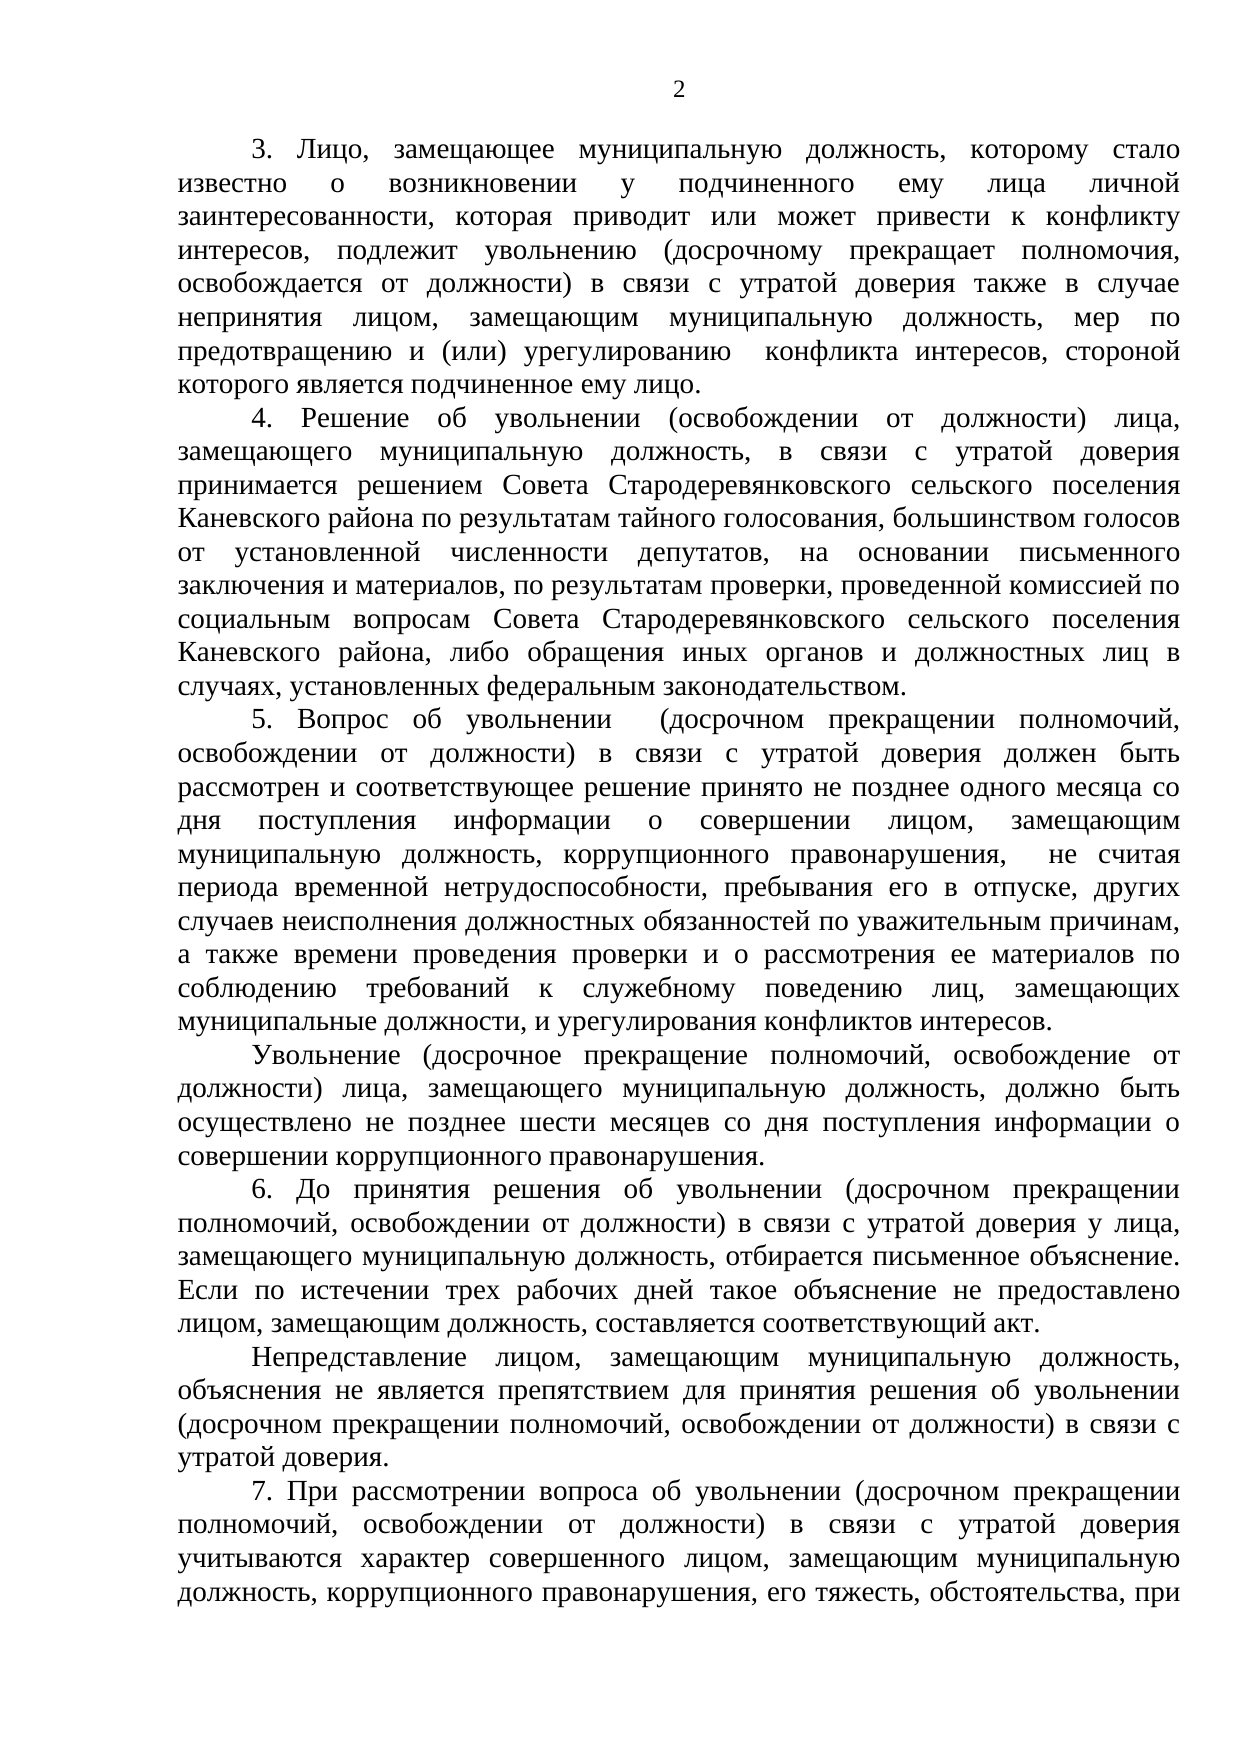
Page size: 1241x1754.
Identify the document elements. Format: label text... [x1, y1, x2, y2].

text 5. Вопрос об увольнении (досрочном прекращении полномочий, освобождении от должности) в связи с утратой доверия должен быть рассмотрен и соответствующее решение принято не позднее одного месяца со дня поступления информации о совершении лицом, замещающим муниципальную должность, коррупционного правонарушения, не считая периода временной нетрудоспособности, пребывания его в отпуске, других случаев неисполнения должностных обязанностей по уважительным причинам, а также времени проведения проверки и о рассмотрения ее материалов по соблюдению требований к служебному поведению лиц, замещающих муниципальные должности, и урегулирования конфликтов интересов. [177, 702, 1181, 1037]
text 3. Лицо, замещающее муниципальную должность, которому стало известно о возникновении у подчиненного ему лица личной заинтересованности, которая приводит или может привести к конфликту интересов, подлежит увольнению (досрочному прекращает полномочия, освобождается от должности) в связи с утратой доверия также в случае непринятия лицом, замещающим муниципальную должность, мер по предотвращению и (или) урегулированию конфликта интересов, стороной которого является подчиненное ему лицо. [177, 131, 1181, 400]
text 4. Решение об увольнении (освобождении от должности) лица, замещающего муниципальную должность, в связи с утратой доверия принимается решением Совета Стародеревянковского сельского поселения Каневского района по результатам тайного голосования, большинством голосов от установленной численности депутатов, на основании письменного заключения и материалов, по результатам проверки, проведенной комиссией по социальным вопросам Совета Стародеревянковского сельского поселения Каневского района, либо обращения иных органов и должностных лиц в случаях, установленных федеральным законодательством. [177, 400, 1181, 702]
text Непредставление лицом, замещающим муниципальную должность, объяснения не является препятствием для принятия решения об увольнении (досрочном прекращении полномочий, освобождении от должности) в связи с утратой доверия. [177, 1339, 1181, 1473]
text Увольнение (досрочное прекращение полномочий, освобождение от должности) лица, замещающего муниципальную должность, должно быть осуществлено не позднее шести месяцев со дня поступления информации о совершении коррупционного правонарушения. [177, 1037, 1181, 1171]
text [177, 1473, 1181, 1607]
text 6. До принятия решения об увольнении (досрочном прекращении полномочий, освобождении от должности) в связи с утратой доверия у лица, замещающего муниципальную должность, отбирается письменное объяснение. Если по истечении трех рабочих дней такое объяснение не предоставлено лицом, замещающим должность, составляется соответствующий акт. [177, 1171, 1181, 1339]
